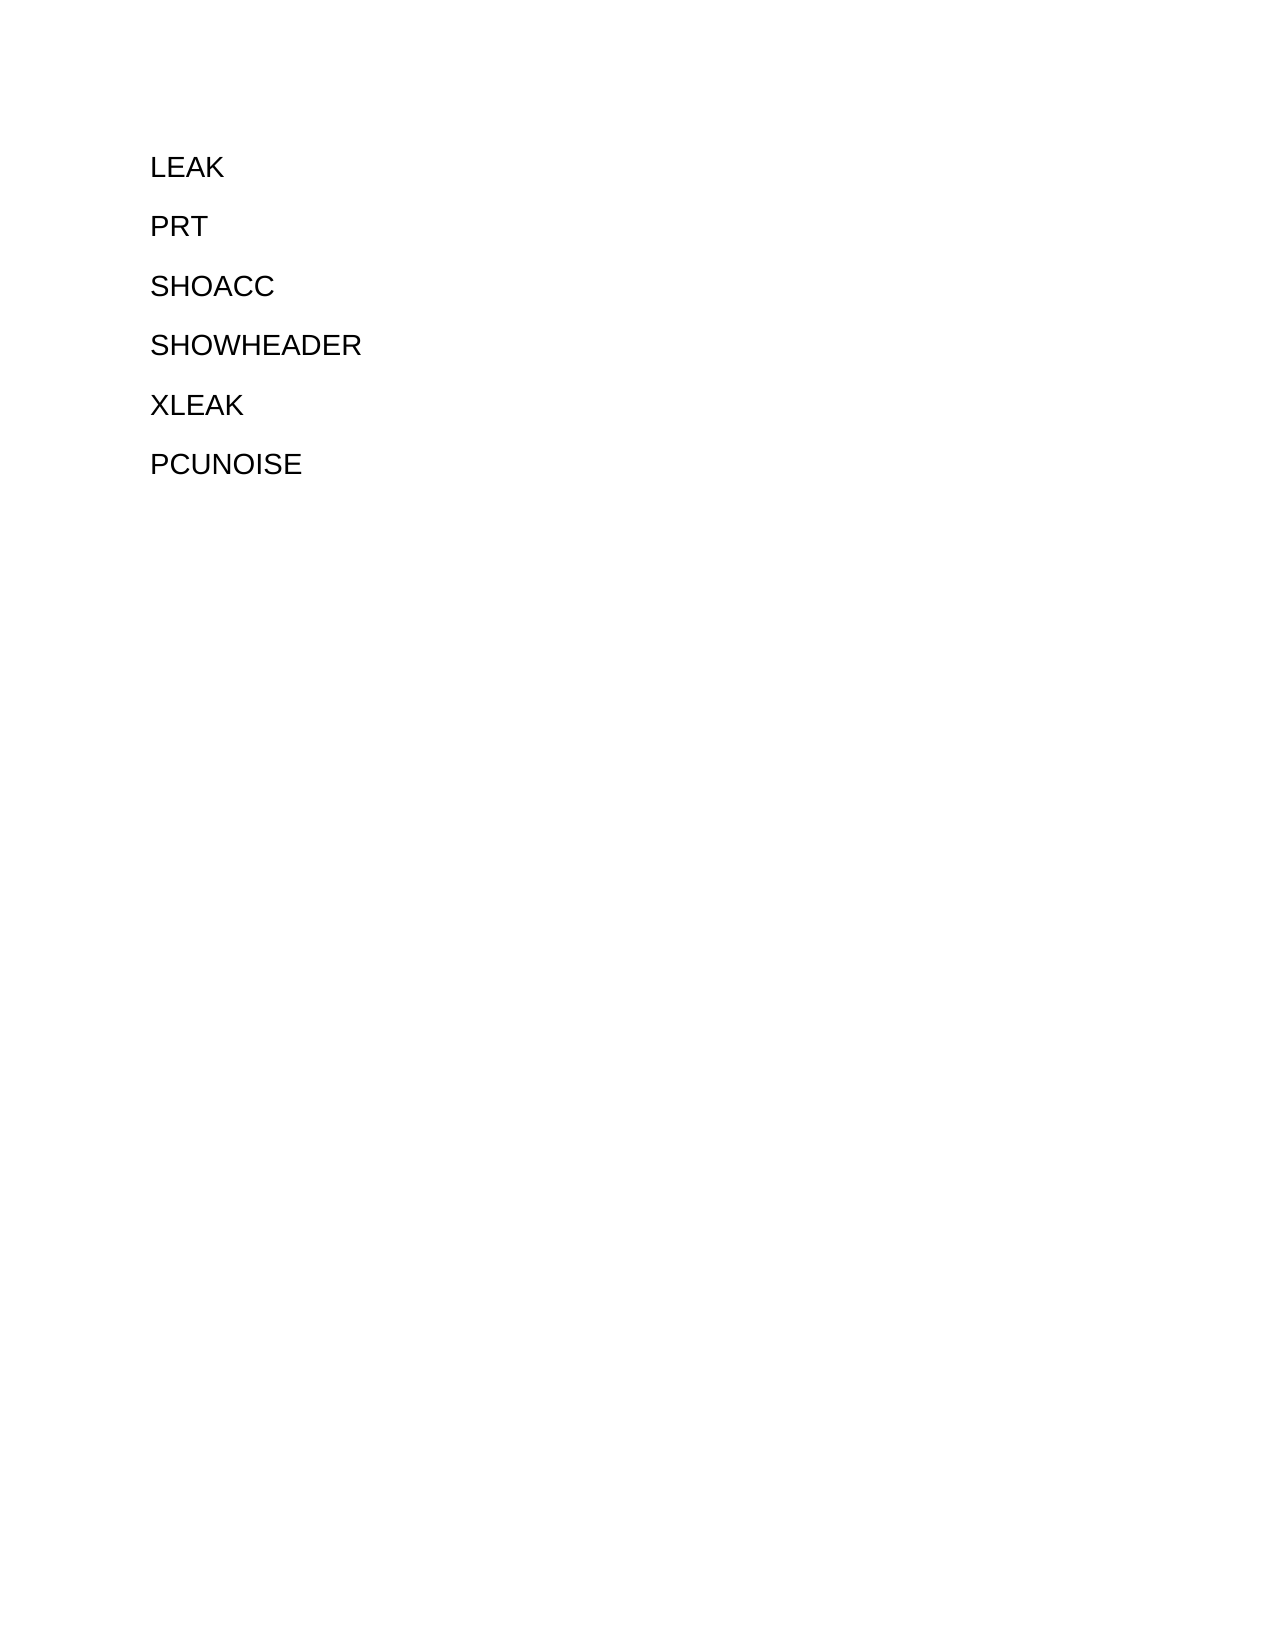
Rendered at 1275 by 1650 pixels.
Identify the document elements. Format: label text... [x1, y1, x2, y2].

text XLEAK [150, 387, 1125, 421]
text SHOWHEADER [150, 328, 1125, 362]
text LEAK [150, 150, 1125, 183]
text PCUNOISE [150, 447, 1125, 480]
text PRT [150, 209, 1125, 243]
text SHOACC [150, 269, 1125, 302]
